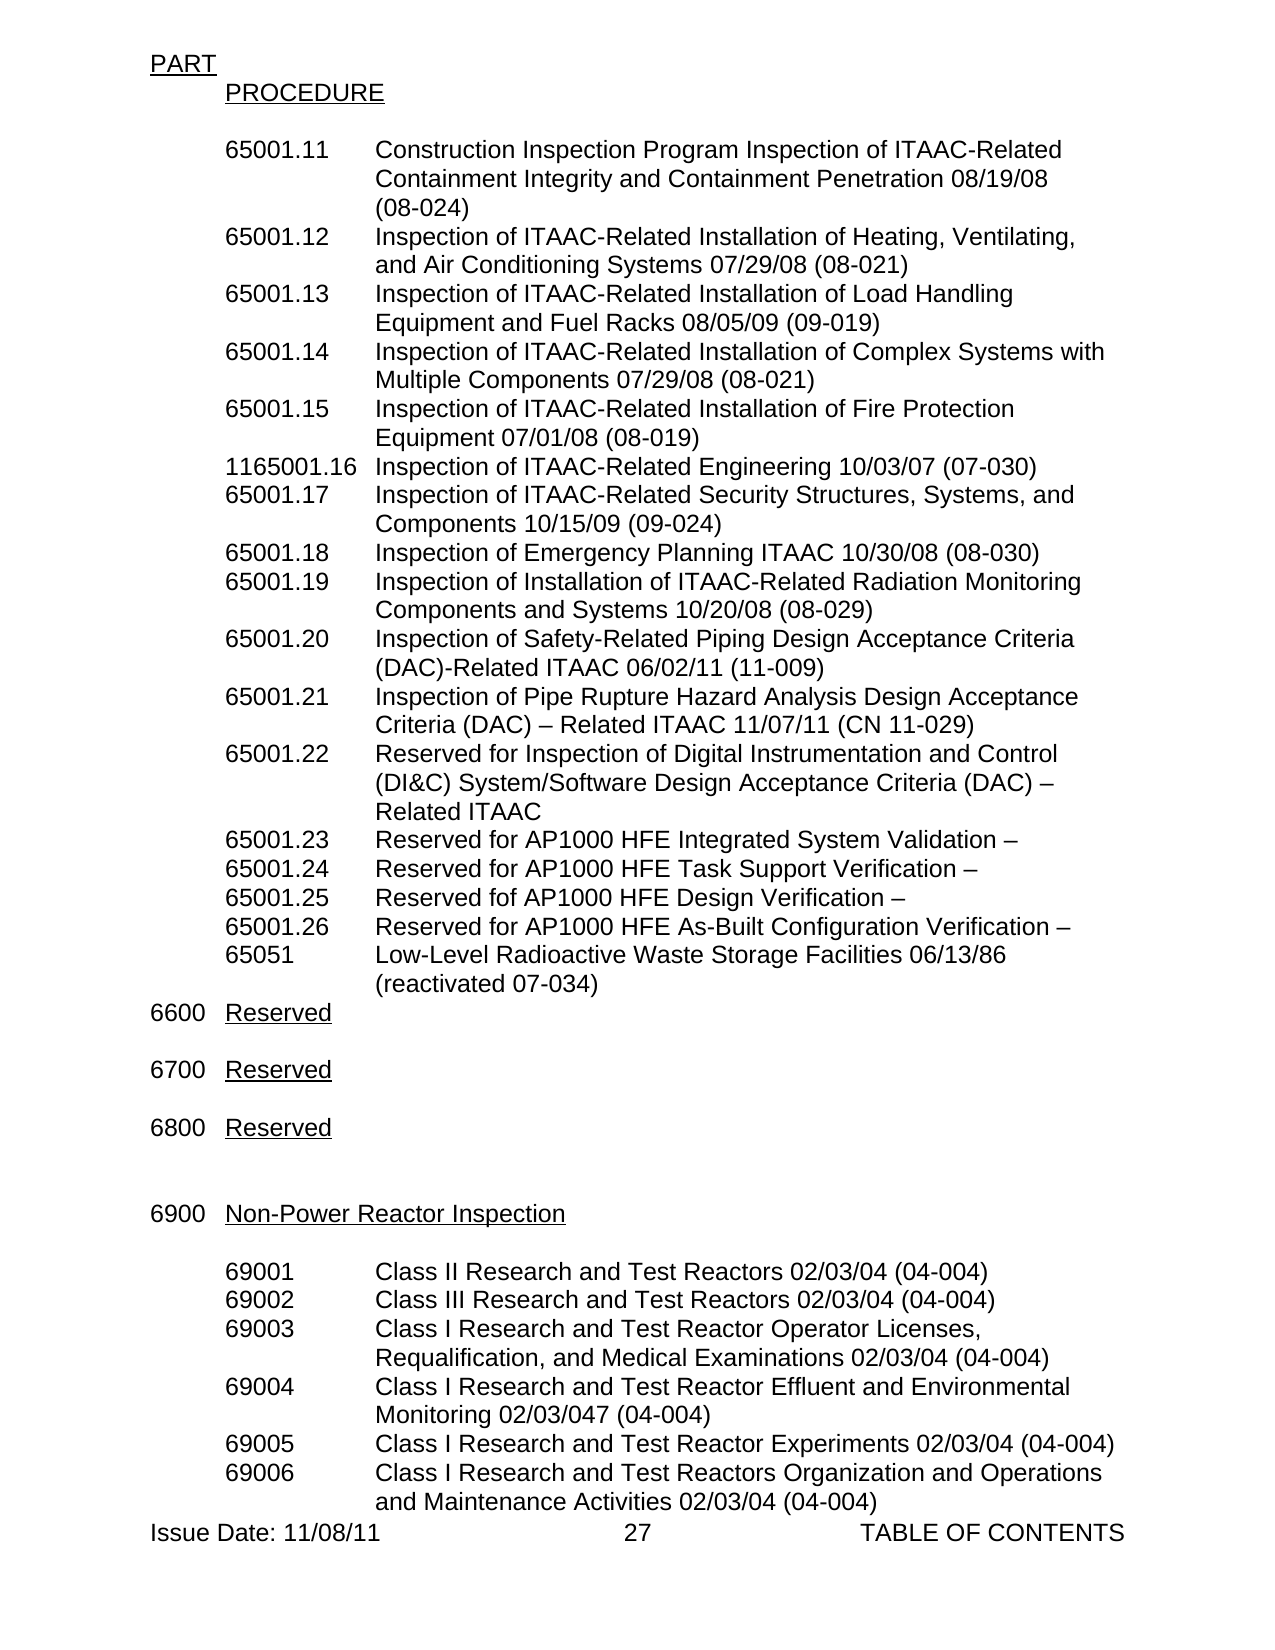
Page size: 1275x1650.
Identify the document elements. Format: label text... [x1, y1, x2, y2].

text 65001.15 Inspection of ITAAC-Related Installation of Fire Protection Equipment 07/01/08 (08-019) [150, 394, 1125, 452]
text 6900 Non-Power Reactor Inspection [150, 1199, 1125, 1228]
text 65001.17 Inspection of ITAAC-Related Security Structures, Systems, and Components 10/15/09 (09-024) [150, 480, 1125, 538]
text Monitoring 02/03/047 (04-004) [150, 1400, 1125, 1429]
text 65001.23 Reserved for AP1000 HFE Integrated System Validation – [150, 825, 1125, 854]
text 6600 Reserved [150, 998, 1125, 1027]
text (08-024) [150, 193, 1125, 222]
text 69002 Class III Research and Test Reactors 02/03/04 (04-004) [150, 1285, 1125, 1314]
text 65001.24 Reserved for AP1000 HFE Task Support Verification – [150, 854, 1125, 883]
text Requalification, and Medical Examinations 02/03/04 (04-004) [150, 1343, 1125, 1372]
text 65001.11 Construction Inspection Program Inspection of ITAAC-Related Containment Integrity and Containment Penetration 08/19/08 [150, 135, 1125, 193]
text 65051 Low-Level Radioactive Waste Storage Facilities 06/13/86 (reactivated 07-034) [150, 940, 1125, 998]
text 65001.20 Inspection of Safety-Related Piping Design Acceptance Criteria (DAC)-Related ITAAC 06/02/11 (11-009) [225, 624, 1125, 682]
text 65001.14 Inspection of ITAAC-Related Installation of Complex Systems with Multiple Components 07/29/08 (08-021) [150, 337, 1125, 394]
text 65001.19 Inspection of Installation of ITAAC-Related Radiation Monitoring Components and Systems 10/20/08 (08-029) [150, 567, 1125, 624]
text 65001.22 Reserved for Inspection of Digital Instrumentation and Control (DI&C) System/Software Design Acceptance Criteria (DAC) – Related ITAAC [225, 739, 1125, 825]
text 69005 Class I Research and Test Reactor Experiments 02/03/04 (04-004) [150, 1429, 1125, 1458]
text 6700 Reserved [150, 1055, 1125, 1084]
text and Maintenance Activities 02/03/04 (04-004) [150, 1487, 1125, 1515]
text 65001.18 Inspection of Emergency Planning ITAAC 10/30/08 (08-030) [150, 538, 1125, 567]
text 65001.12 Inspection of ITAAC-Related Installation of Heating, Ventilating, and Air Conditioning Systems 07/29/08 (08-021) [150, 222, 1125, 279]
text 65001.26 Reserved for AP1000 HFE As-Built Configuration Verification – [150, 912, 1125, 940]
text 65001.21 Inspection of Pipe Rupture Hazard Analysis Design Acceptance Criteria (DAC) – Related ITAAC 11/07/11 (CN 11-029) [225, 682, 1125, 739]
text 6800 Reserved [150, 1113, 1125, 1142]
text 65001.16 Inspection of ITAAC-Related Engineering 10/03/07 (07-030) [150, 452, 1125, 480]
text 65001.13 Inspection of ITAAC-Related Installation of Load Handling Equipment and Fuel Racks 08/05/09 (09-019) [150, 279, 1125, 337]
text 69001 Class II Research and Test Reactors 02/03/04 (04-004) [150, 1257, 1125, 1285]
text 69004 Class I Research and Test Reactor Effluent and Environmental [150, 1372, 1125, 1400]
text 69003 Class I Research and Test Reactor Operator Licenses, [150, 1314, 1125, 1343]
text 65001.25 Reserved fof AP1000 HFE Design Verification – [150, 883, 1125, 912]
text 69006 Class I Research and Test Reactors Organization and Operations [150, 1458, 1125, 1487]
